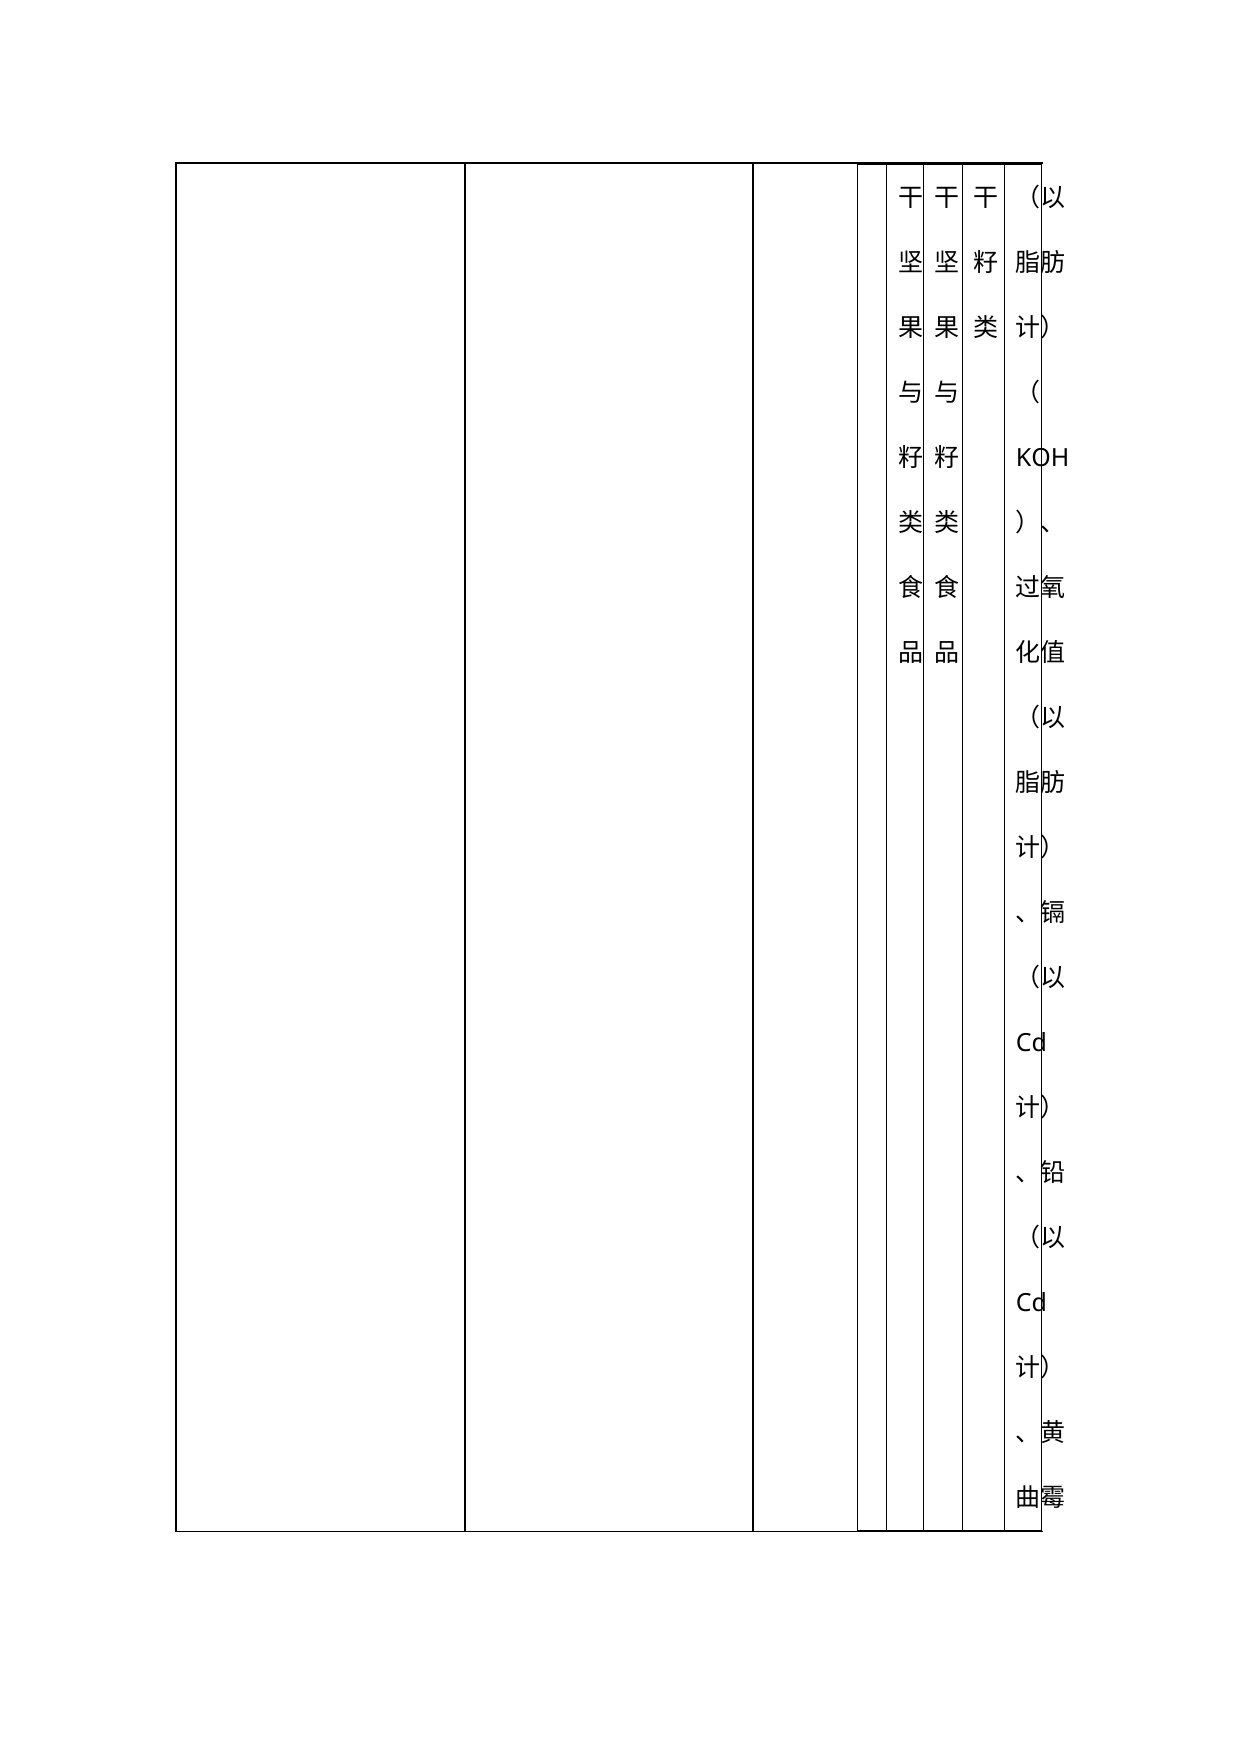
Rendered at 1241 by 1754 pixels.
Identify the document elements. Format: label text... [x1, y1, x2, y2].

table_cell 1 [177, 164, 464, 1531]
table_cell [963, 165, 1004, 1530]
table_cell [1005, 165, 1041, 1530]
table_cell [466, 164, 752, 1531]
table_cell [924, 165, 962, 1530]
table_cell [754, 164, 857, 1531]
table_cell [858, 165, 886, 1530]
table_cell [887, 165, 923, 1530]
